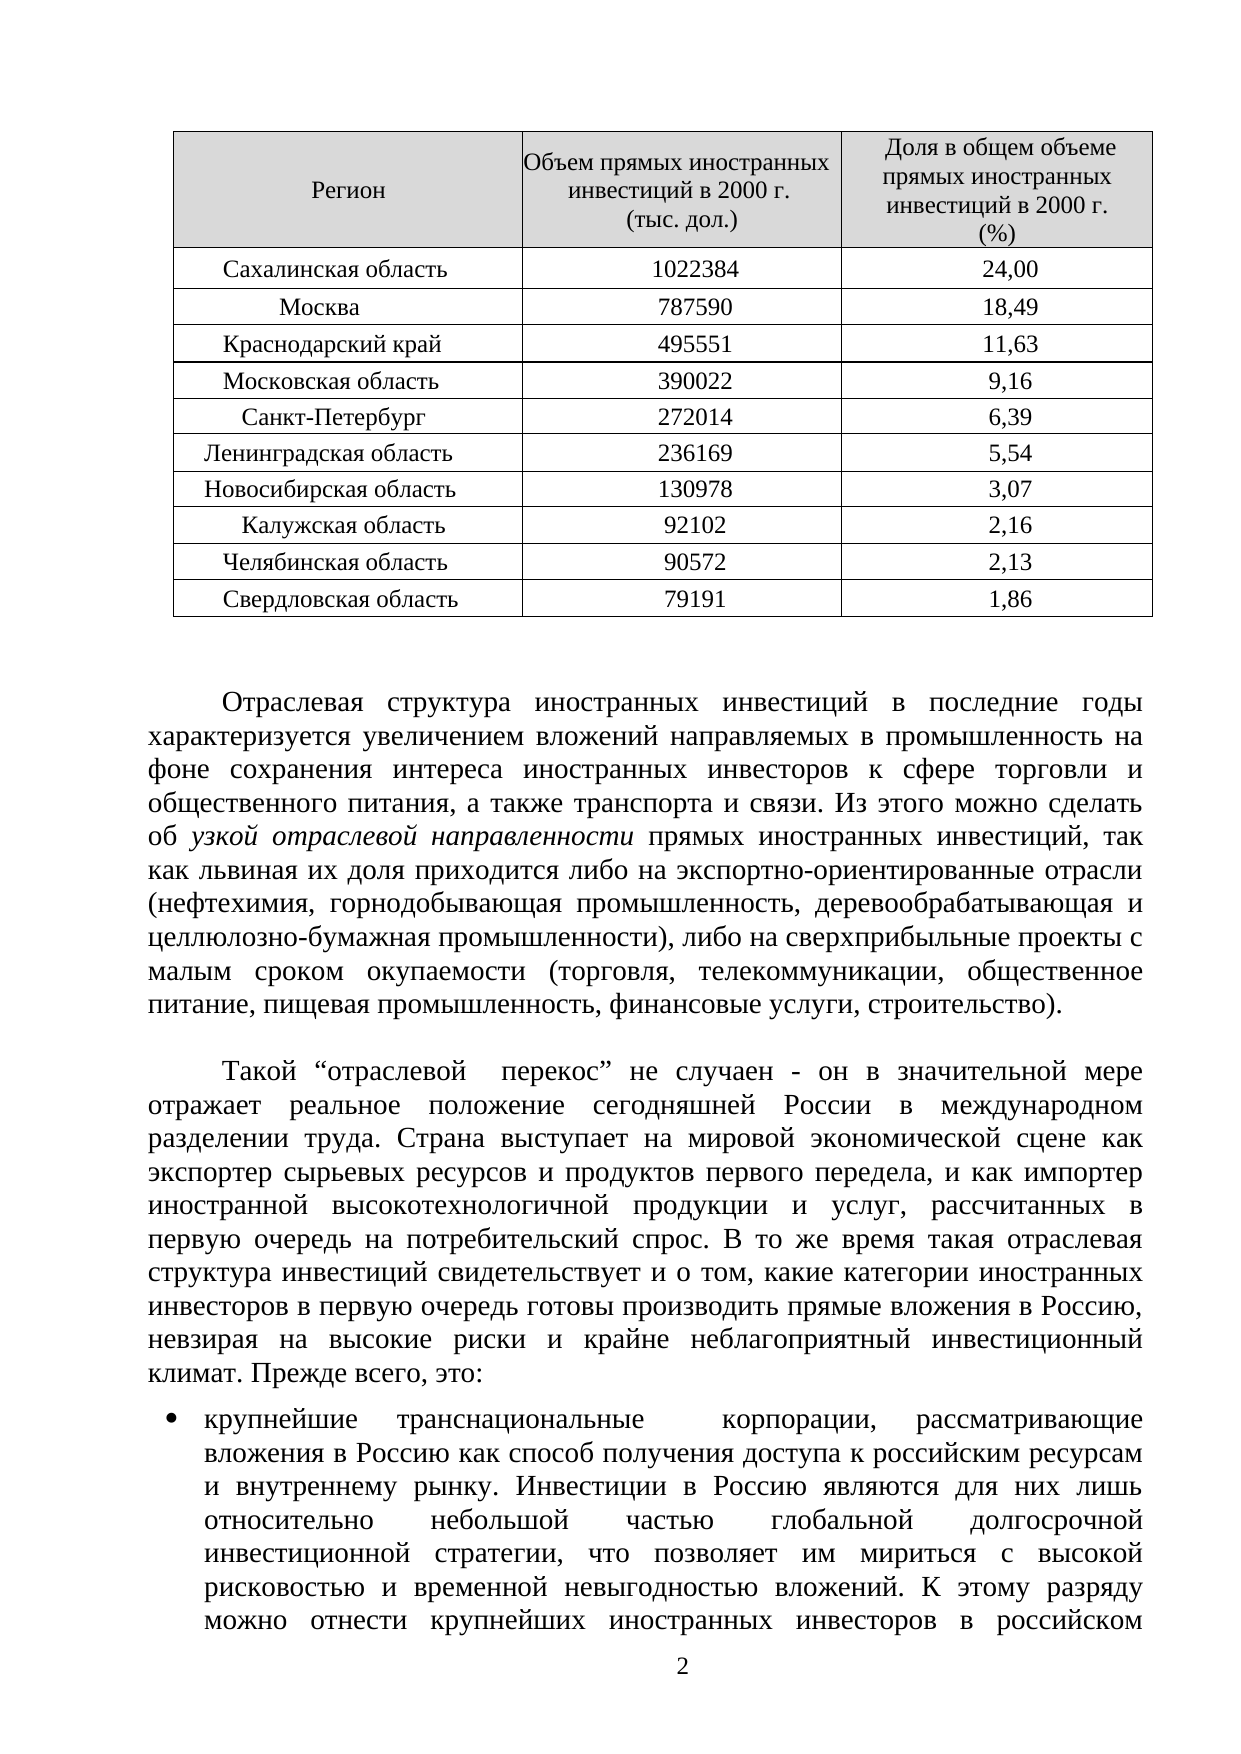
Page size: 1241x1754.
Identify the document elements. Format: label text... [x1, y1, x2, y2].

table_cell Ленинградская область [174, 434, 522, 471]
table_cell Санкт-Петербург [174, 399, 522, 433]
table_cell 1,86 [842, 580, 1152, 616]
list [166, 1401, 1144, 1636]
table_cell 787590 [523, 289, 841, 324]
table_cell 2,16 [842, 507, 1152, 543]
table_cell Калужская область [174, 507, 522, 543]
table_cell 90572 [523, 544, 841, 579]
table_cell 5,54 [842, 434, 1152, 471]
table_cell 18,49 [842, 289, 1152, 324]
table_header Доля в общем объеме прямых иностранных инвестиций в 2000 г. (%) [842, 132, 1152, 247]
table_cell Краснодарский край [174, 325, 522, 361]
table_cell Сахалинская область [174, 248, 522, 288]
table_cell 390022 [523, 363, 841, 398]
table_cell 495551 [523, 325, 841, 361]
table_cell Свердловская область [174, 580, 522, 616]
table_cell 236169 [523, 434, 841, 471]
table_header Объем прямых иностранных инвестиций в 2000 г. (тыс. дол.) [523, 132, 841, 247]
table_cell Челябинская область [174, 544, 522, 579]
table_cell 3,07 [842, 472, 1152, 506]
table_cell 79191 [523, 580, 841, 616]
table_cell 272014 [523, 399, 841, 433]
table_cell Московская область [174, 363, 522, 398]
text Такой “отраслевой перекос” не случаен - он в значительной мере отражает реальное положение сегодняшней России в международном разделении труда. Страна выступает на мировой экономической сцене как экспортер сырьевых ресурсов и продуктов первого передела, и как импортер иностранной высокотехнологичной продукции и услуг, рассчитанных в первую очередь на потребительский спрос. В то же время такая отраслевая структура инвестиций свидетельствует и о том, какие категории иностранных инвесторов в первую очередь готовы производить прямые вложения в Россию, невзирая на высокие риски и крайне неблагоприятный инвестиционный климат. Прежде всего, это: [148, 1053, 1144, 1389]
table_cell 9,16 [842, 363, 1152, 398]
table_cell Новосибирская область [174, 472, 522, 506]
table_cell 92102 [523, 507, 841, 543]
table_cell 2,13 [842, 544, 1152, 579]
table_cell Москва [174, 289, 522, 324]
table_cell 6,39 [842, 399, 1152, 433]
table_cell 11,63 [842, 325, 1152, 361]
table_cell 24,00 [842, 248, 1152, 288]
table_cell 1022384 [523, 248, 841, 288]
table_header Регион [174, 132, 522, 247]
text Отраслевая структура иностранных инвестиций в последние годы характеризуется увеличением вложений направляемых в промышленность на фоне сохранения интереса иностранных инвесторов к сфере торговли и общественного питания, а также транспорта и связи. Из этого можно сделать об узкой отраслевой направленности прямых иностранных инвестиций, так как львиная их доля приходится либо на экспортно-ориентированные отрасли (нефтехимия, горнодобывающая промышленность, деревообрабатывающая и целлюлозно-бумажная промышленности), либо на сверхприбыльные проекты с малым сроком окупаемости (торговля, телекоммуникации, общественное питание, пищевая промышленность, финансовые услуги, строительство). [148, 684, 1144, 1020]
table_cell 130978 [523, 472, 841, 506]
